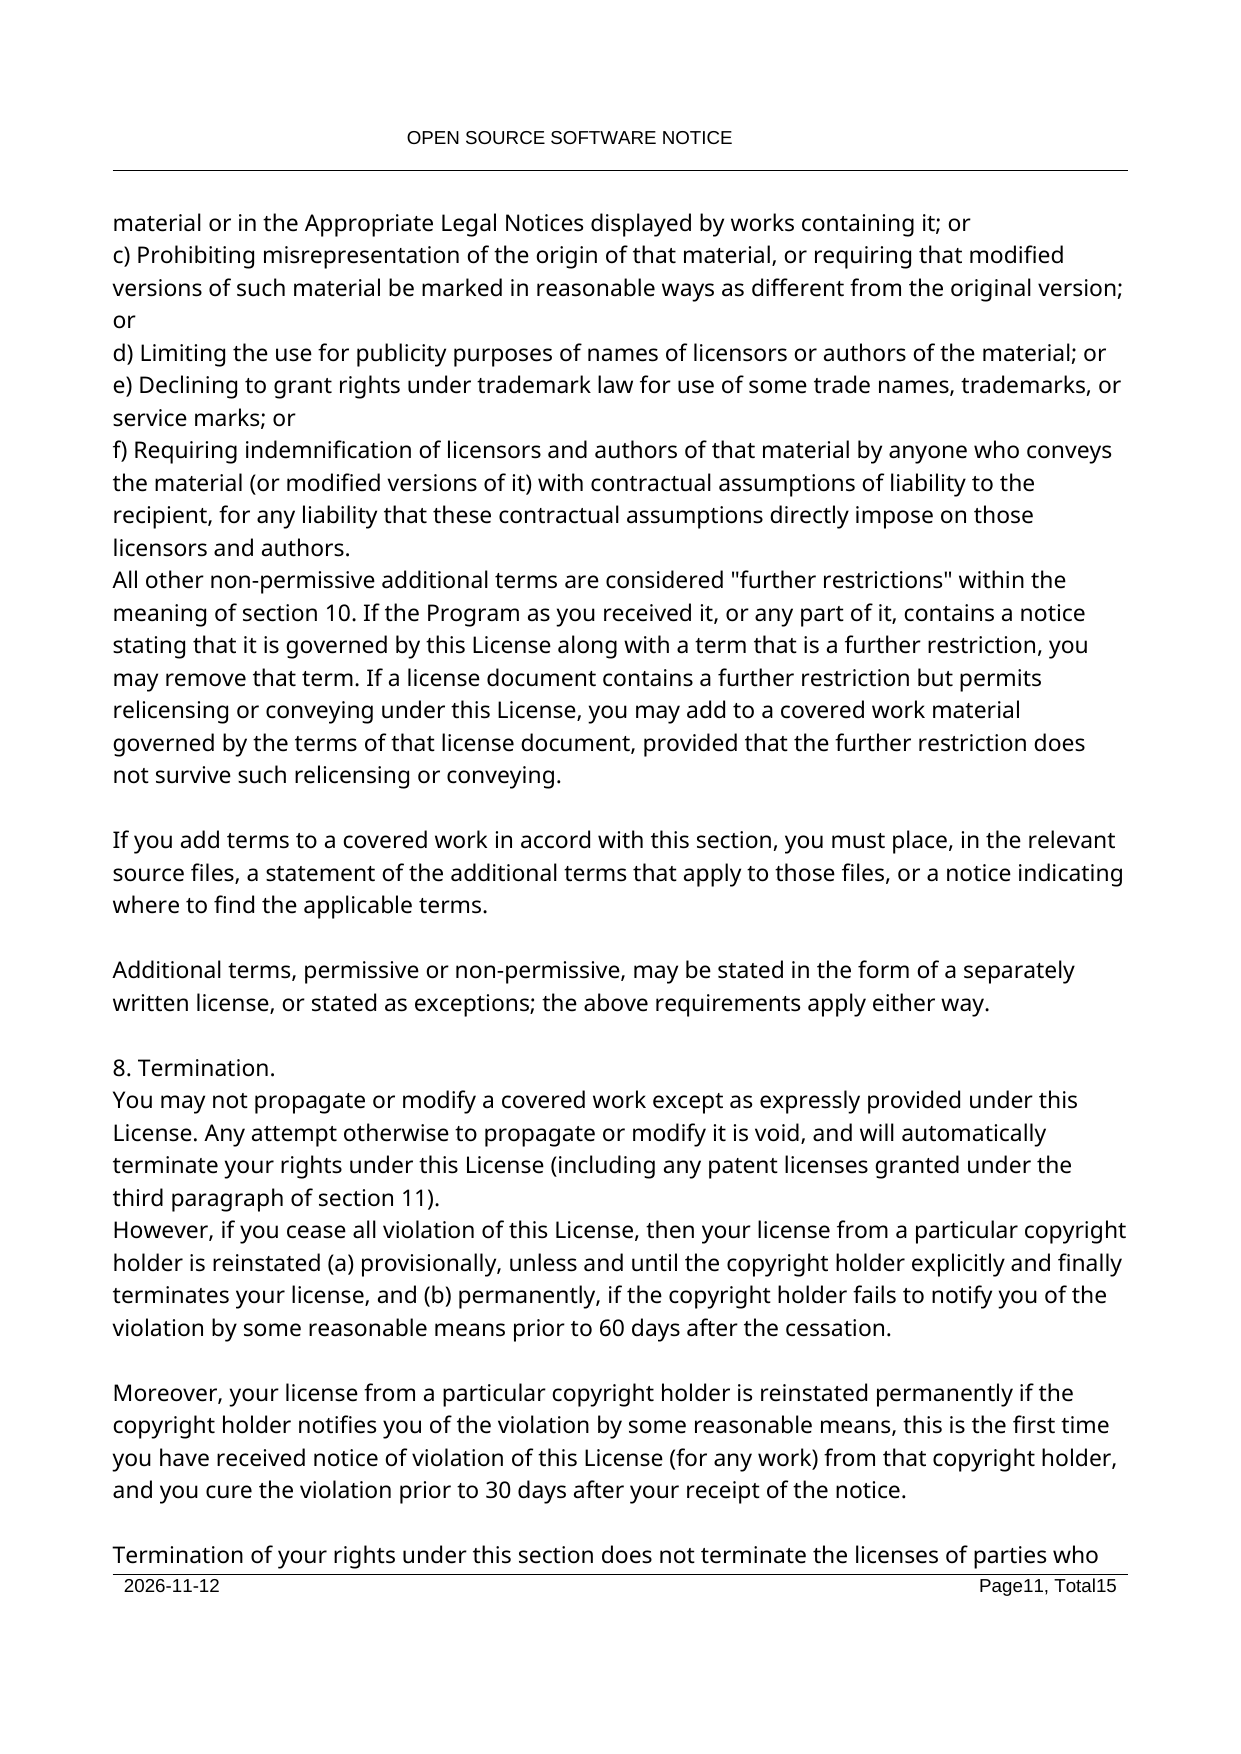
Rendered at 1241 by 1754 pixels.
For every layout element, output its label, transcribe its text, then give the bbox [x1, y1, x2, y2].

text e) Declining to grant rights under trademark law for use of some trade names, trademarks, or service marks; or [112, 369, 1128, 434]
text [112, 206, 1128, 239]
text You may not propagate or modify a covered work except as expressly provided under this License. Any attempt otherwise to propagate or modify it is void, and will automatically terminate your rights under this License (including any patent licenses granted under the third paragraph of section 11). [112, 1084, 1128, 1214]
text However, if you cease all violation of this License, then your license from a particular copyright holder is reinstated (a) provisionally, unless and until the copyright holder explicitly and finally terminates your license, and (b) permanently, if the copyright holder fails to notify you of the violation by some reasonable means prior to 60 days after the cessation. [112, 1214, 1128, 1344]
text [112, 1539, 1128, 1571]
text f) Requiring indemnification of licensors and authors of that material by anyone who conveys the material (or modified versions of it) with contractual assumptions of liability to the recipient, for any liability that these contractual assumptions directly impose on those licensors and authors. [112, 434, 1128, 564]
text 8. Termination. [112, 1051, 1128, 1084]
text Moreover, your license from a particular copyright holder is reinstated permanently if the copyright holder notifies you of the violation by some reasonable means, this is the first time you have received notice of violation of this License (for any work) from that copyright holder, and you cure the violation prior to 30 days after your receipt of the notice. [112, 1376, 1128, 1506]
text All other non-permissive additional terms are considered "further restrictions" within the meaning of section 10. If the Program as you received it, or any part of it, contains a notice stating that it is governed by this License along with a term that is a further restriction, you may remove that term. If a license document contains a further restriction but permits relicensing or conveying under this License, you may add to a covered work material governed by the terms of that license document, provided that the further restriction does not survive such relicensing or conveying. [112, 564, 1128, 791]
text d) Limiting the use for publicity purposes of names of licensors or authors of the material; or [112, 336, 1128, 369]
text c) Prohibiting misrepresentation of the origin of that material, or requiring that modified versions of such material be marked in reasonable ways as different from the original version; or [112, 239, 1128, 336]
text If you add terms to a covered work in accord with this section, you must place, in the relevant source files, a statement of the additional terms that apply to those files, or a notice indicating where to find the applicable terms. [112, 824, 1128, 921]
text Additional terms, permissive or non-permissive, may be stated in the form of a separately written license, or stated as exceptions; the above requirements apply either way. [112, 954, 1128, 1019]
